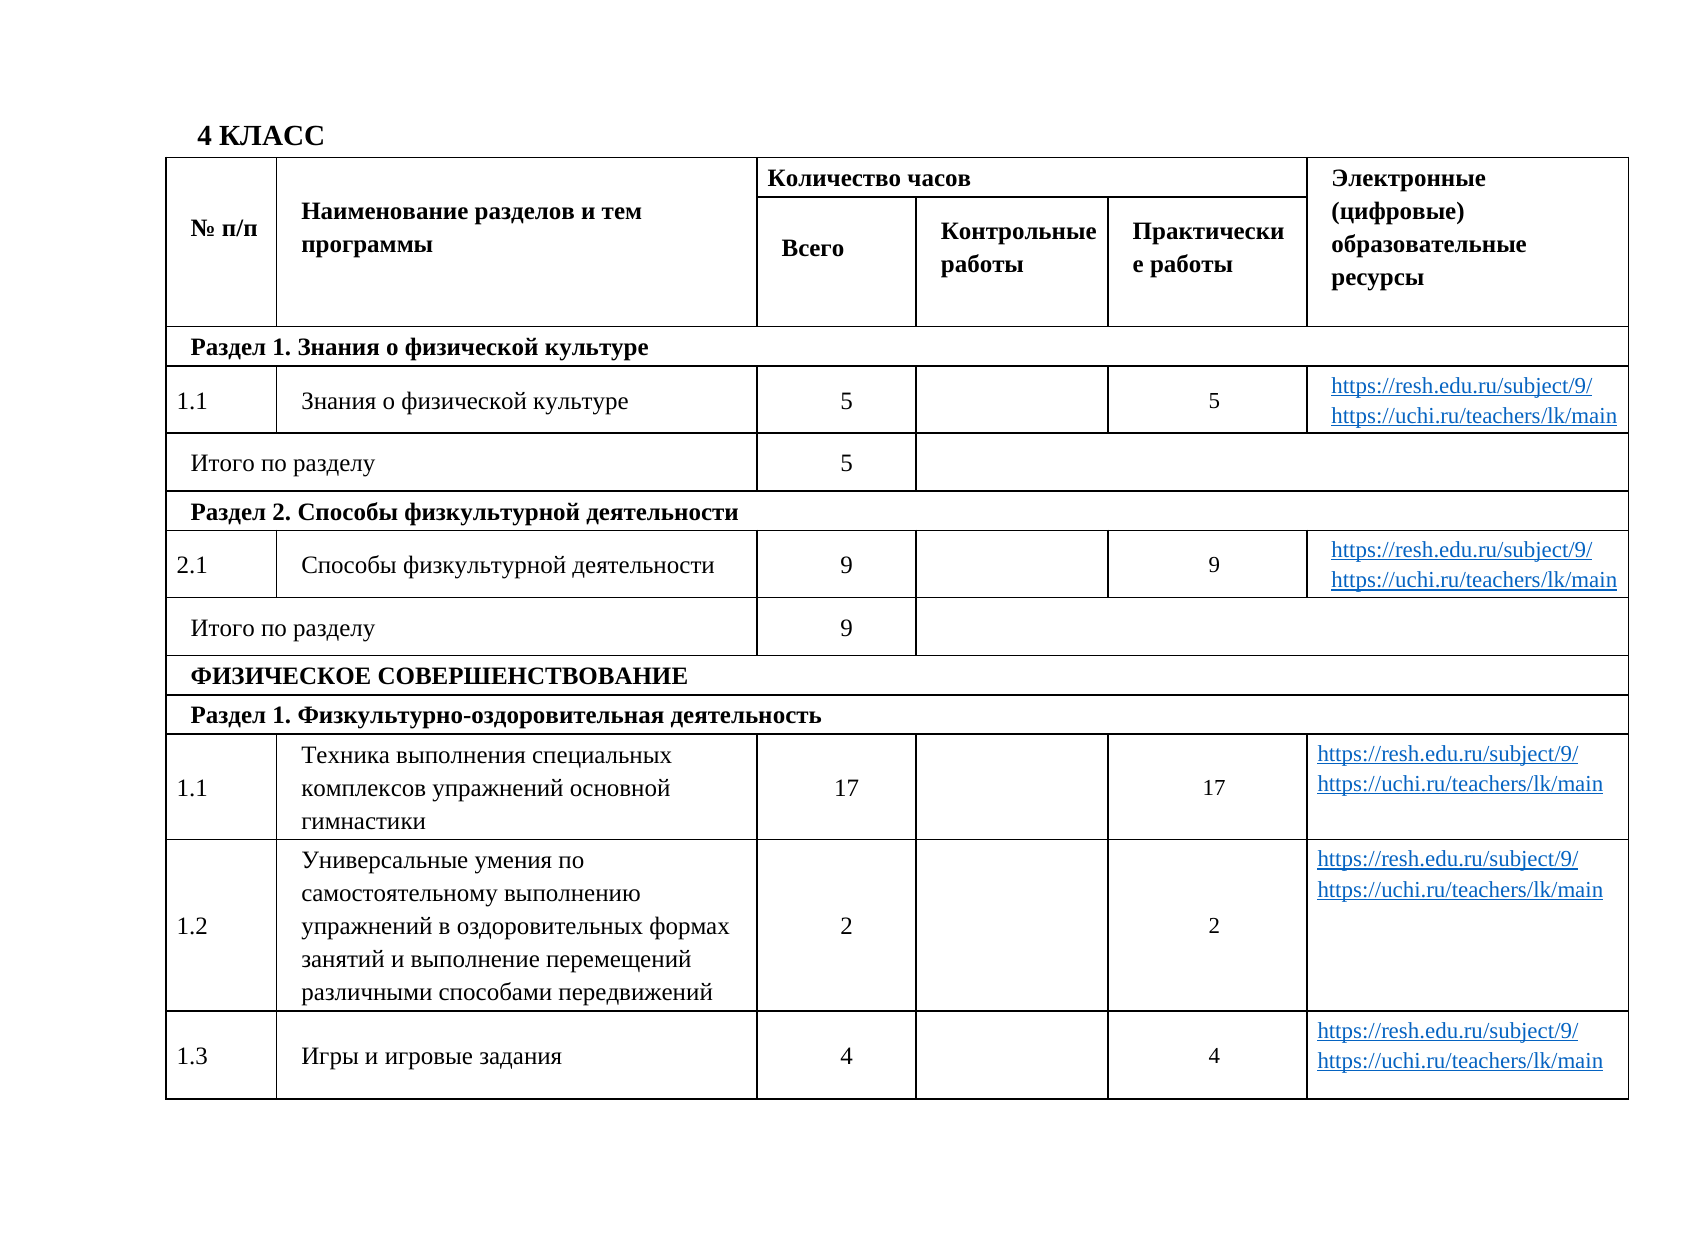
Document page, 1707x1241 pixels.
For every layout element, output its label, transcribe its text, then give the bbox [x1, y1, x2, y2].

text 4 КЛАСС [190, 118, 1618, 152]
table_header № п/п [167, 158, 276, 326]
table_cell Игры и игровые задания [277, 1012, 756, 1098]
table_cell [917, 735, 1107, 839]
table_cell https://resh.edu.ru/subject/9/ https://uchi.ru/teachers/lk/main [1308, 367, 1628, 432]
table_cell [917, 367, 1107, 432]
table_cell 17 [1109, 735, 1306, 839]
table_cell Контрольные работы [917, 198, 1107, 326]
table_cell [917, 598, 1628, 654]
table_cell 4 [1109, 1012, 1306, 1098]
table_cell 17 [758, 735, 915, 839]
table_cell https://resh.edu.ru/subject/9/ https://uchi.ru/teachers/lk/main [1308, 531, 1628, 597]
table_cell 2 [758, 840, 915, 1010]
table_cell Способы физкультурной деятельности [277, 531, 756, 597]
table_cell 1.1 [167, 735, 276, 839]
table_cell 4 [758, 1012, 915, 1098]
table_cell 2 [1109, 840, 1306, 1010]
table_cell Раздел 1. Физкультурно-оздоровительная деятельность [167, 696, 1628, 733]
table_header Количество часов [758, 158, 1306, 196]
table_cell 1.1 [167, 367, 276, 432]
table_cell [1308, 1012, 1628, 1098]
table_cell [917, 840, 1107, 1010]
table_cell Всего [758, 198, 915, 326]
table_cell 9 [1109, 531, 1306, 597]
table_cell Знания о физической культуре [277, 367, 756, 432]
table_header Наименование разделов и тем программы [277, 158, 756, 326]
table_cell 5 [1109, 367, 1306, 432]
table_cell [1308, 840, 1628, 1010]
table_cell [917, 434, 1628, 490]
table_cell 1.2 [167, 840, 276, 1010]
table_cell [917, 1012, 1107, 1098]
table_cell 5 [758, 367, 915, 432]
table_cell Техника выполнения специальных комплексов упражнений основной гимнастики [277, 735, 756, 839]
table_cell 9 [758, 598, 915, 654]
table_cell Итого по разделу [167, 434, 756, 490]
table_cell Универсальные умения по самостоятельному выполнению упражнений в оздоровительных формах занятий и выполнение перемещений различными способами передвижений [277, 840, 756, 1010]
table_header Электронные (цифровые) образовательные ресурсы [1308, 158, 1628, 326]
table_cell Итого по разделу [167, 598, 756, 654]
table_cell [917, 531, 1107, 597]
table_cell 5 [758, 434, 915, 490]
table_cell 9 [758, 531, 915, 597]
table_cell https://resh.edu.ru/subject/9/ https://uchi.ru/teachers/lk/main [1308, 735, 1628, 839]
table_cell 1.3 [167, 1012, 276, 1098]
table_cell Практические работы [1109, 198, 1306, 326]
table_cell Раздел 2. Способы физкультурной деятельности [167, 492, 1628, 529]
table_cell 2.1 [167, 531, 276, 597]
table_cell ФИЗИЧЕСКОЕ СОВЕРШЕНСТВОВАНИЕ [167, 656, 1628, 694]
table_cell Раздел 1. Знания о физической культуре [167, 327, 1628, 365]
